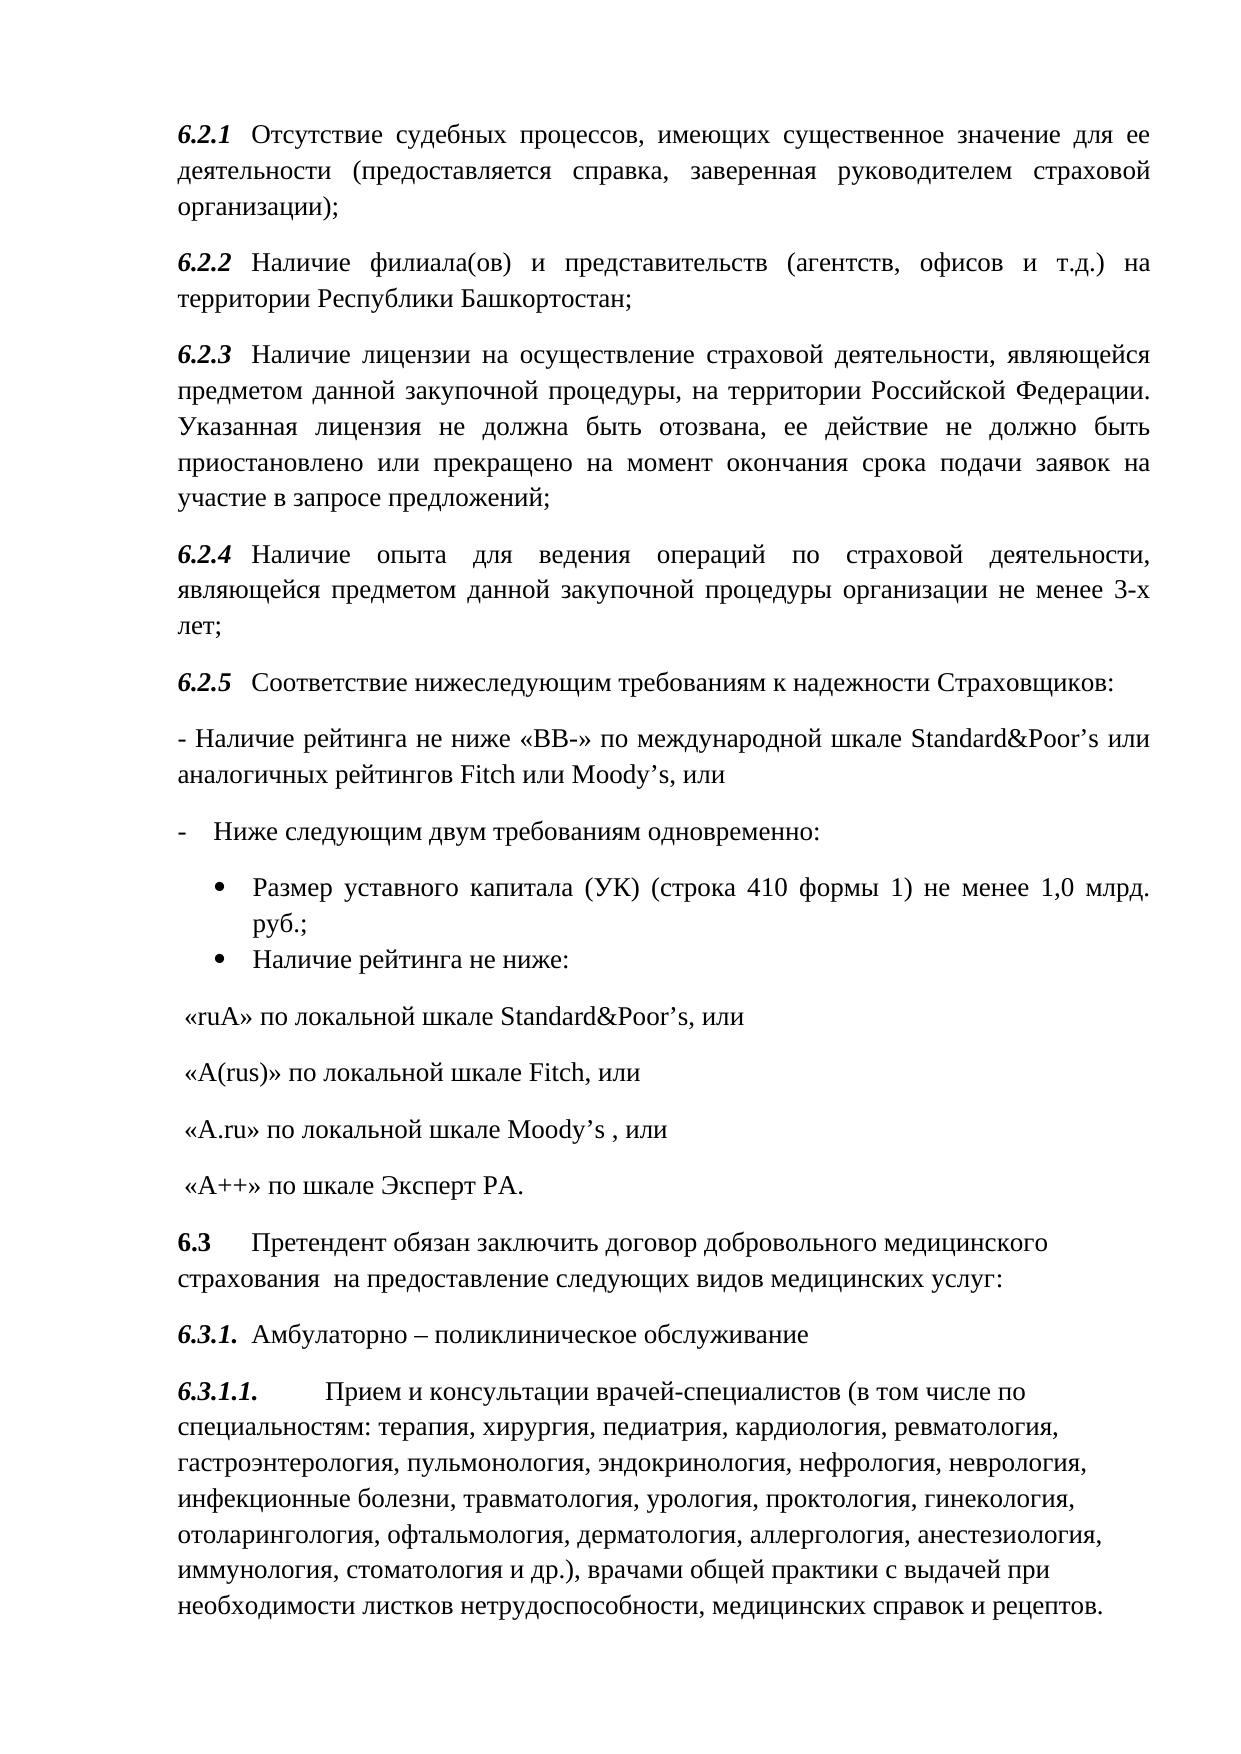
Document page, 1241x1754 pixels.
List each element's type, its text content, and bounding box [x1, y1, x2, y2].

text 6.3 Претендент обязан заключить договор добровольного медицинского страхования на предоставление следующих видов медицинских услуг: [177, 1226, 1152, 1293]
text ­ «A.ru» по локальной шкале Moody’s , или [177, 1113, 1152, 1144]
text 6.2.1 Отсутствие судебных процессов, имеющих существенное значение для ее деятельности (предоставляется справка, заверенная руководителем страховой организации); [177, 118, 1152, 221]
list Наличие рейтинга не ниже: [215, 943, 1152, 974]
text ­ «А++» по шкале Эксперт РА. [177, 1169, 1152, 1201]
text ­ «A(rus)» по локальной шкале Fitch, или [177, 1056, 1152, 1087]
text ­ «ruA» по локальной шкале Standard&Poor’s, или [177, 1000, 1152, 1031]
text - Наличие рейтинга не ниже «BB-» по международной шкале Standard&Poor’s или аналогичных рейтингов Fitch или Moody’s, или [177, 722, 1152, 789]
text 6.3.1.1. Прием и консультации врачей-специалистов (в том числе по специальностям: терапия, хирургия, педиатрия, кардиология, ревматология, гастроэнтерология, пульмонология, эндокринология, нефрология, неврология, инфекционные болезни, травматология, урология, проктология, гинекология, отоларингология, офтальмология, дерматология, аллергология, анестезиология, иммунология, стоматология и др.), врачами общей практики с выдачей при необходимости листков нетрудоспособности, медицинских справок и рецептов. [177, 1375, 1152, 1620]
text 6.2.4 Наличие опыта для ведения операций по страховой деятельности, являющейся предметом данной закупочной процедуры организации не менее 3-х лет; [177, 538, 1152, 641]
text - Ниже следующим двум требованиям одновременно: [177, 815, 1152, 846]
text 6.2.2 Наличие филиала(ов) и представительств (агентств, офисов и т.д.) на территории Республики Башкортостан; [177, 246, 1152, 313]
list Размер уставного капитала (УК) (строка 410 формы 1) не менее 1,0 млрд. руб.; [215, 871, 1152, 938]
text 6.2.5 Соответствие нижеследующим требованиям к надежности Страховщиков: [177, 666, 1152, 697]
text 6.2.3 Наличие лицензии на осуществление страховой деятельности, являющейся предметом данной закупочной процедуры, на территории Российской Федерации. Указанная лицензия не должна быть отозвана, ее действие не должно быть приостановлено или прекращено на момент окончания срока подачи заявок на участие в запросе предложений; [177, 338, 1152, 512]
text 6.3.1. Амбулаторно – поликлиническое обслуживание [177, 1318, 1152, 1349]
